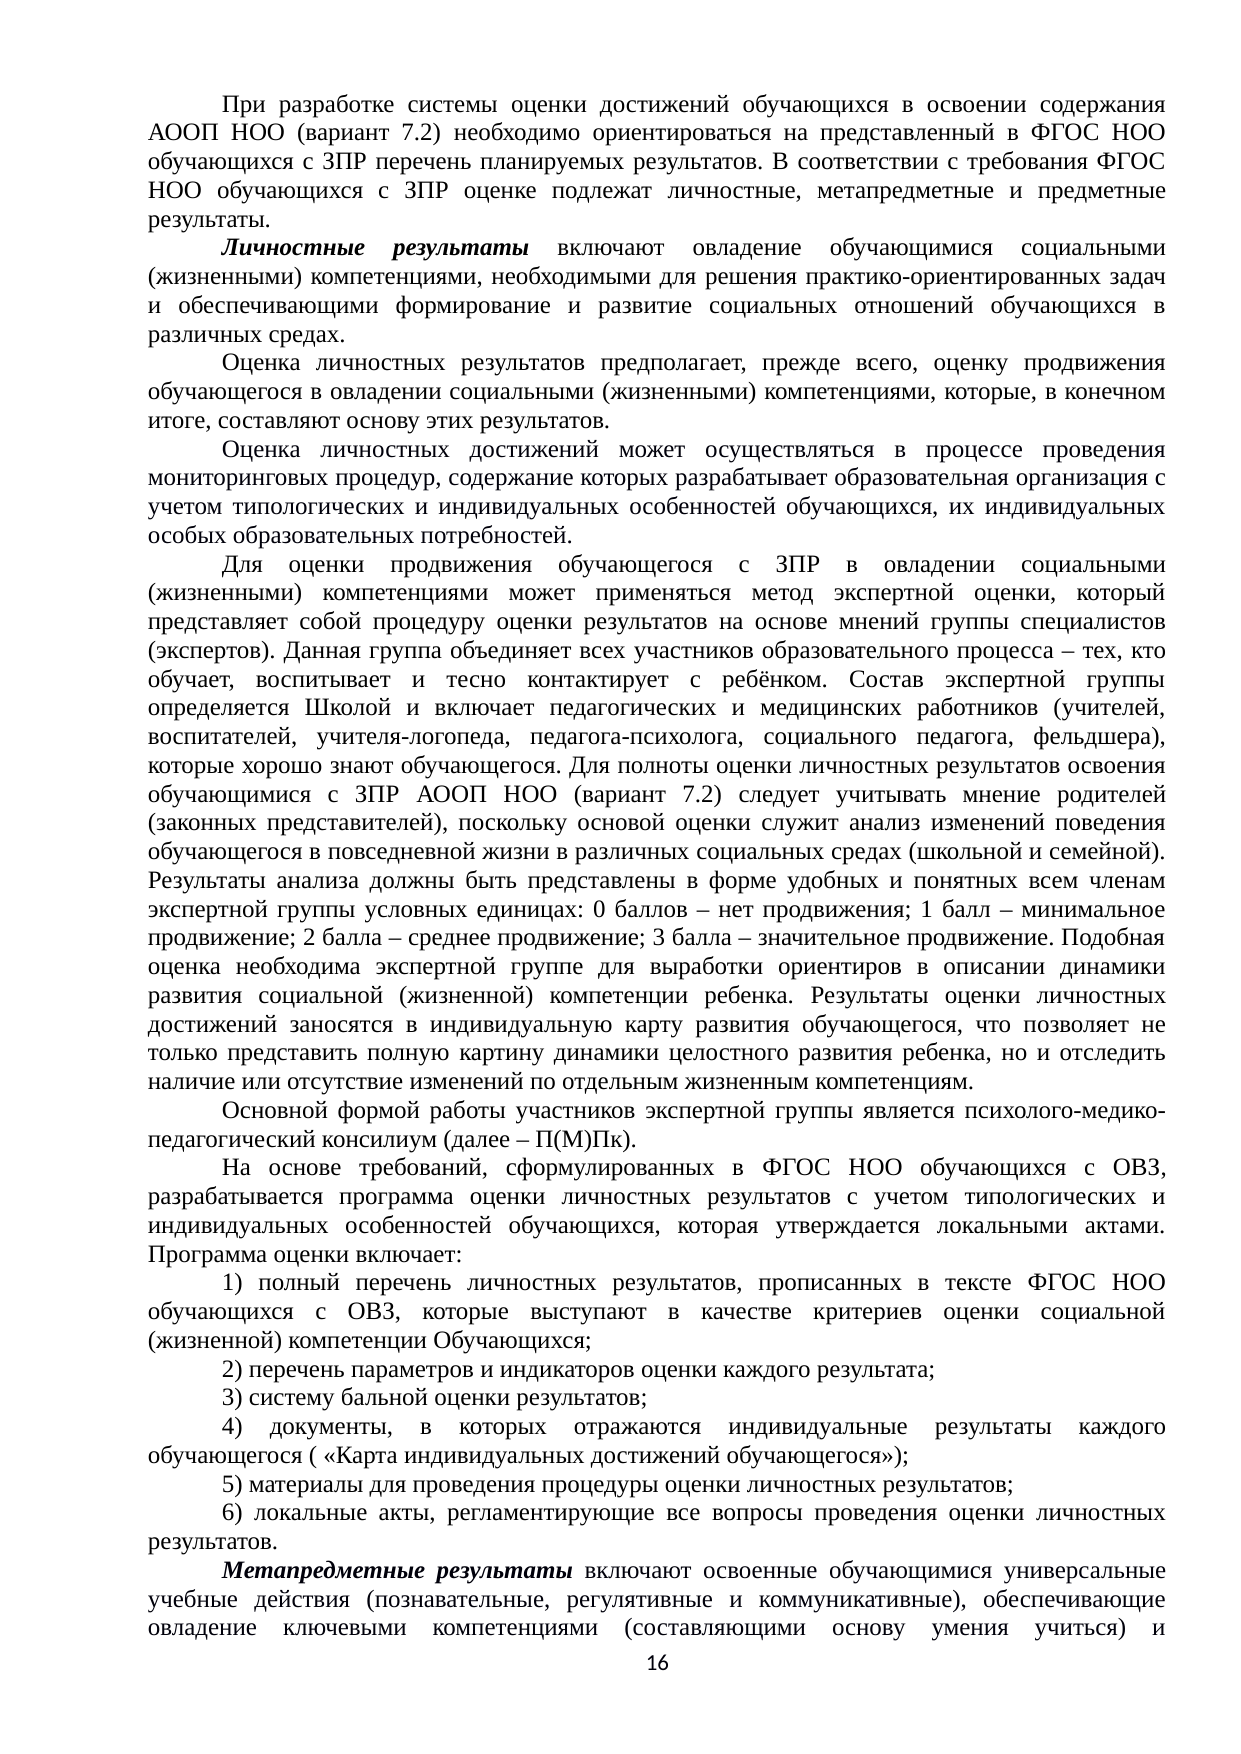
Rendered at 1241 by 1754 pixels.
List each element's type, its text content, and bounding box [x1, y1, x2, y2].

text 3) систему бальной оценки результатов; [148, 1382, 1167, 1411]
text 2) перечень параметров и индикаторов оценки каждого результата; [148, 1354, 1167, 1382]
text 1) полный перечень личностных результатов, прописанных в тексте ФГОС НОО обучающихся с ОВЗ, которые выступают в качестве критериев оценки социальной (жизненной) компетенции Обучающихся; [148, 1267, 1167, 1354]
text Основной формой работы участников экспертной группы является психолого-медико-педагогический консилиум (далее – П(М)Пк). [148, 1095, 1167, 1152]
text Оценка личностных результатов предполагает, прежде всего, оценку продвижения обучающегося в овладении социальными (жизненными) компетенциями, которые, в конечном итоге, составляют основу этих результатов. [148, 347, 1167, 434]
text При разработке системы оценки достижений обучающихся в освоении содержания АООП НОО (вариант 7.2) необходимо ориентироваться на представленный в ФГОС НОО обучающихся с ЗПР перечень планируемых результатов. В соответствии с требования ФГОС НОО обучающихся с ЗПР оценке подлежат личностные, метапредметные и предметные результаты. [148, 89, 1167, 232]
text На основе требований, сформулированных в ФГОС НОО обучающихся с ОВЗ, разрабатывается программа оценки личностных результатов с учетом типологических и индивидуальных особенностей обучающихся, которая утверждается локальными актами. Программа оценки включает: [148, 1152, 1167, 1267]
text 4) документы, в которых отражаются индивидуальные результаты каждого обучающегося ( «Карта индивидуальных достижений обучающегося»); [148, 1411, 1167, 1469]
text 6) локальные акты, регламентирующие все вопросы проведения оценки личностных результатов. [148, 1497, 1167, 1555]
text Личностные результаты включают овладение обучающимися социальными (жизненными) компетенциями, необходимыми для решения практико-ориентированных задач и обеспечивающими формирование и развитие социальных отношений обучающихся в различных средах. [148, 232, 1167, 347]
text Для оценки продвижения обучающегося с ЗПР в овладении социальными (жизненными) компетенциями может применяться метод экспертной оценки, который представляет собой процедуру оценки результатов на основе мнений группы специалистов (экспертов). Данная группа объединяет всех участников образовательного процесса – тех, кто обучает, воспитывает и тесно контактирует с ребёнком. Состав экспертной группы определяется Школой и включает педагогических и медицинских работников (учителей, воспитателей, учителя-логопеда, педагога-психолога, социального педагога, фельдшера), которые хорошо знают обучающегося. Для полноты оценки личностных результатов освоения обучающимися с ЗПР АООП НОО (вариант 7.2) следует учитывать мнение родителей (законных представителей), поскольку основой оценки служит анализ изменений поведения обучающегося в повседневной жизни в различных социальных средах (школьной и семейной). Результаты анализа должны быть представлены в форме удобных и понятных всем членам экспертной группы условных единицах: 0 баллов – нет продвижения; 1 балл – минимальное продвижение; 2 балла – среднее продвижение; 3 балла – значительное продвижение. Подобная оценка необходима экспертной группе для выработки ориентиров в описании динамики развития социальной (жизненной) компетенции ребенка. Результаты оценки личностных достижений заносятся в индивидуальную карту развития обучающегося, что позволяет не только представить полную картину динамики целостного развития ребенка, но и отследить наличие или отсутствие изменений по отдельным жизненным компетенциям. [148, 549, 1167, 1095]
text 5) материалы для проведения процедуры оценки личностных результатов; [148, 1469, 1167, 1497]
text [148, 1555, 1167, 1641]
text Оценка личностных достижений может осуществляться в процессе проведения мониторинговых процедур, содержание которых разрабатывает образовательная организация с учетом типологических и индивидуальных особенностей обучающихся, их индивидуальных особых образовательных потребностей. [148, 434, 1167, 549]
